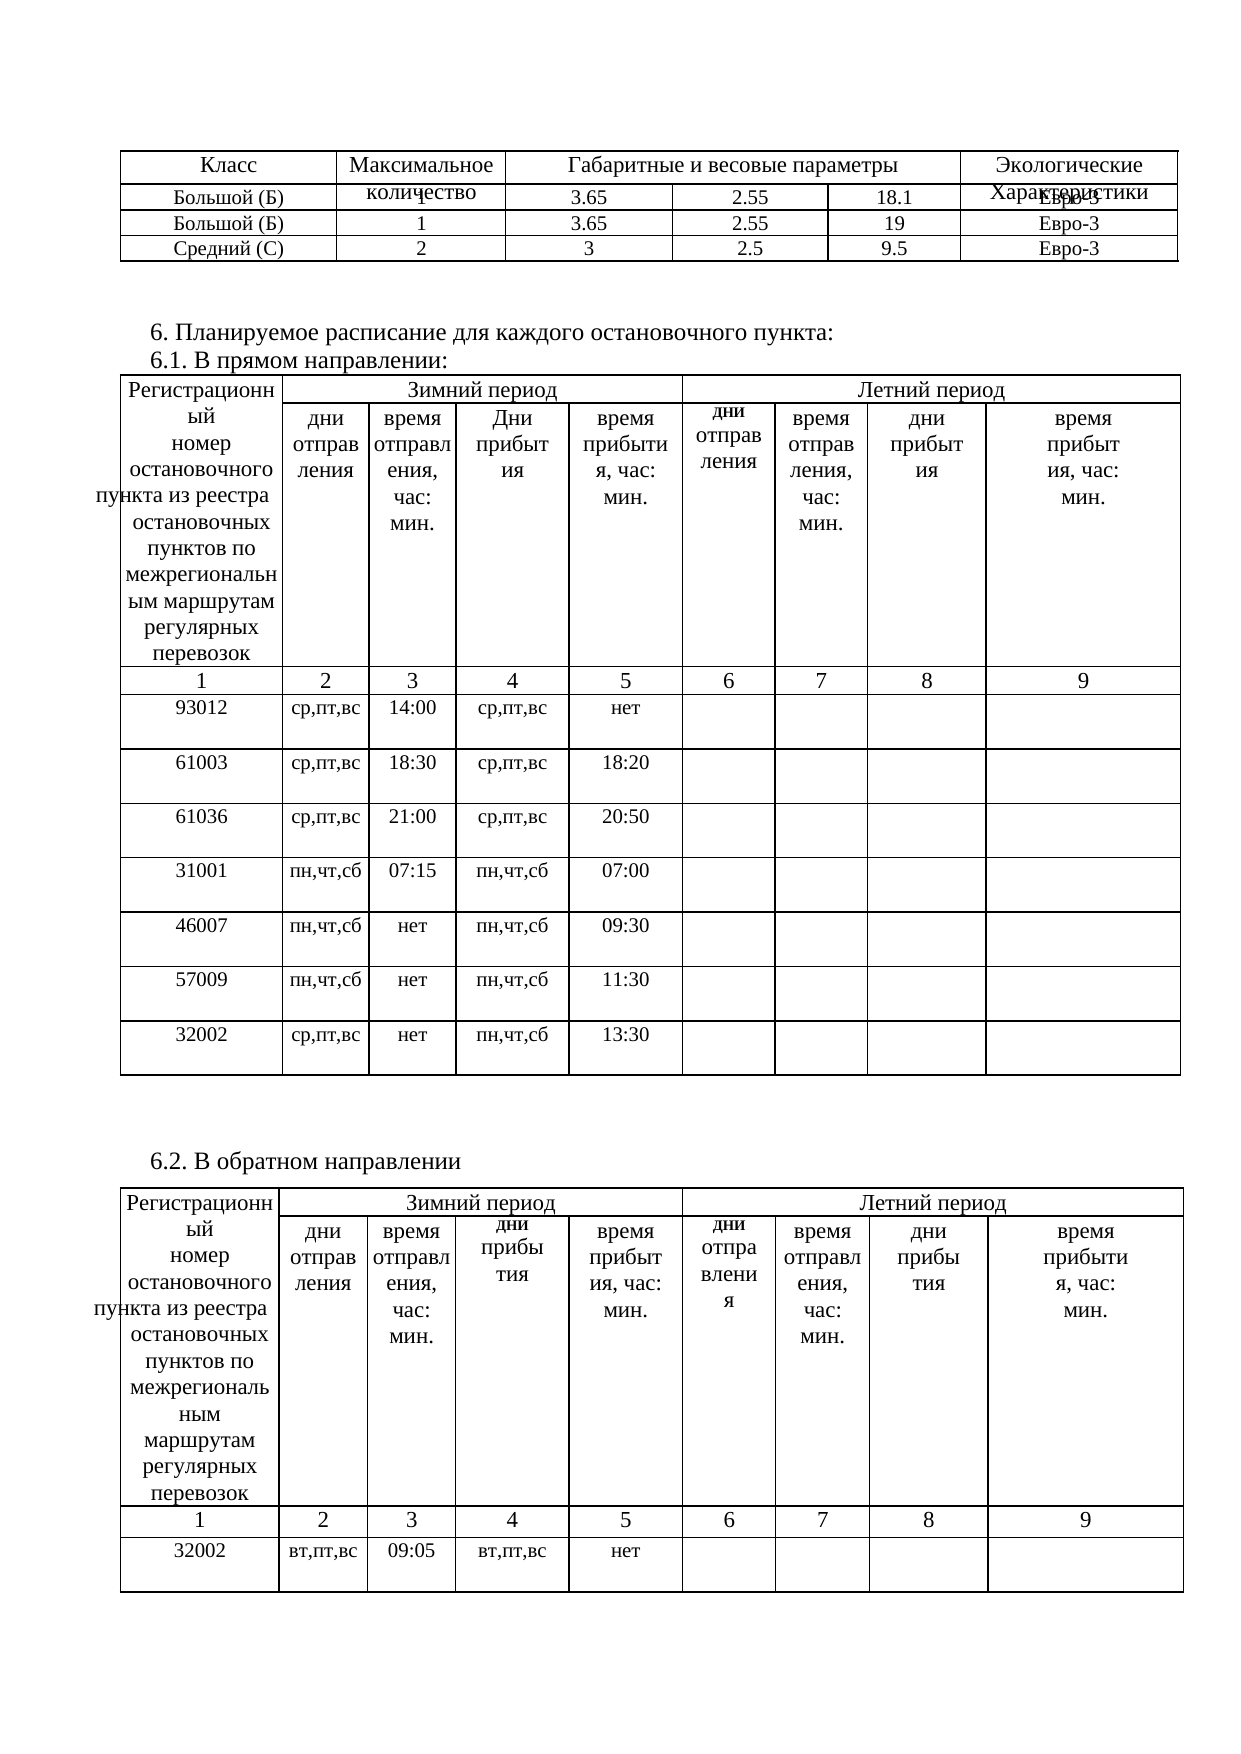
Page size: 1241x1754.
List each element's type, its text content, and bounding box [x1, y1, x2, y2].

table_cell [987, 858, 1180, 911]
table_cell 3 [368, 1507, 455, 1537]
table_cell дни отправ ления [280, 1217, 367, 1505]
table_cell дни прибыт ия [868, 404, 985, 666]
table_cell [987, 967, 1180, 1020]
table_cell пн,чт,сб [457, 1022, 568, 1074]
text 6. Планируемое расписание для каждого остановочного пункта: [150, 317, 1090, 346]
table_cell 2 [283, 667, 368, 694]
table_cell ср,пт,вс [283, 1022, 368, 1074]
table_cell [868, 858, 985, 911]
table_cell Евро-3 [961, 211, 1177, 234]
table_cell нет [370, 913, 455, 966]
table_cell [987, 913, 1180, 966]
table_cell ср,пт,вс [283, 695, 368, 748]
table_cell ДНИ отпра влени я [683, 1217, 775, 1505]
table_cell 13:30 [570, 1022, 682, 1074]
table_cell ДНИ прибы тия [456, 1217, 568, 1505]
table_cell время прибыт ия, час: мин. [570, 1217, 682, 1505]
table_cell [776, 858, 867, 911]
table_header Максимальное количество [337, 152, 505, 183]
table_cell время прибыти я, час: мин. [989, 1217, 1183, 1505]
table_cell 20:50 [570, 804, 682, 857]
table_cell ср,пт,вс [457, 750, 568, 802]
table_cell 1 [337, 185, 505, 209]
table_cell 3.65 [506, 211, 672, 234]
table_cell [776, 1538, 869, 1591]
table_cell 32002 [121, 1022, 282, 1074]
table_cell Средний (С) [121, 236, 336, 260]
table_cell 32002 [121, 1538, 278, 1591]
text 6.1. В прямом направлении: [150, 346, 1090, 374]
table_cell 57009 [121, 967, 282, 1020]
table_cell Большой (Б) [121, 211, 336, 234]
table_cell время прибыти я, час: мин. [570, 404, 682, 666]
table_cell дни отправ ления [283, 404, 368, 666]
table_cell пн,чт,сб [283, 858, 368, 911]
table_cell ДНИ отправ ления [683, 404, 774, 666]
table_cell 07:15 [370, 858, 455, 911]
table_cell 2.5 [673, 236, 827, 260]
table_cell 3.65 [506, 185, 672, 209]
table_cell время отправ ления, час: мин. [776, 404, 867, 666]
table_header Габаритные и весовые параметры [506, 152, 960, 183]
table_cell 19 [829, 211, 960, 234]
table_cell [987, 750, 1180, 802]
table_cell ср,пт,вс [283, 750, 368, 802]
table_cell [776, 695, 867, 748]
table_cell [683, 695, 774, 748]
table_cell 9.5 [829, 236, 960, 260]
table_cell [868, 913, 985, 966]
table_cell вт,пт,вс [456, 1538, 568, 1591]
table_cell [683, 913, 774, 966]
table_cell нет [570, 695, 682, 748]
table_cell 11:30 [570, 967, 682, 1020]
table_cell [776, 804, 867, 857]
table_cell [987, 1022, 1180, 1074]
table_cell дни прибы тия [870, 1217, 987, 1505]
table_cell 5 [570, 667, 682, 694]
table_cell [868, 804, 985, 857]
table_cell [868, 695, 985, 748]
table_cell время отправл ения, час: мин. [370, 404, 455, 666]
table_cell 7 [776, 1507, 869, 1537]
table_cell 8 [868, 667, 985, 694]
table_cell 9 [989, 1507, 1183, 1537]
table_cell [776, 750, 867, 802]
table_cell 5 [570, 1507, 682, 1537]
table_header Летний период [683, 376, 1180, 402]
table_header Класс [121, 152, 336, 183]
table_cell 1 [337, 211, 505, 234]
table_cell 18:20 [570, 750, 682, 802]
table_cell пн,чт,сб [283, 913, 368, 966]
table_cell Евро-3 [961, 236, 1177, 260]
table_cell 8 [870, 1507, 987, 1537]
table_cell Дни прибыт ия [457, 404, 568, 666]
table_cell Большой (Б) [121, 185, 336, 209]
table_cell 09:30 [570, 913, 682, 966]
table_header Летний период [683, 1189, 1183, 1215]
table_cell [776, 967, 867, 1020]
table_cell время отправл ения, час: мин. [368, 1217, 455, 1505]
table_cell 93012 [121, 695, 282, 748]
table_cell [683, 750, 774, 802]
table_cell [987, 804, 1180, 857]
table_header Зимний период [283, 376, 682, 402]
table_cell [683, 1022, 774, 1074]
table_cell 4 [457, 667, 568, 694]
table_cell [776, 1022, 867, 1074]
table_cell 3 [506, 236, 672, 260]
table_cell [683, 967, 774, 1020]
table_cell 18.1 [829, 185, 960, 209]
table_cell 3 [370, 667, 455, 694]
table_cell 4 [456, 1507, 568, 1537]
table_cell 6 [683, 1507, 775, 1537]
table_cell 2.55 [673, 211, 827, 234]
table_cell пн,чт,сб [457, 913, 568, 966]
table_cell 21:00 [370, 804, 455, 857]
table_header Экологические Характеристики [961, 152, 1177, 183]
table_cell ср,пт,вс [457, 695, 568, 748]
table_cell 1 [121, 1507, 278, 1537]
table_cell 61003 [121, 750, 282, 802]
table_cell 9 [987, 667, 1180, 694]
table_cell [868, 967, 985, 1020]
table_cell 09:05 [368, 1538, 455, 1591]
table_cell 6 [683, 667, 774, 694]
table_cell [683, 804, 774, 857]
table_cell 07:00 [570, 858, 682, 911]
table_cell [868, 750, 985, 802]
table_cell [683, 1538, 775, 1591]
table_cell пн,чт,сб [457, 858, 568, 911]
table_cell 2 [280, 1507, 367, 1537]
table_cell [870, 1538, 987, 1591]
table_header Регистрационный номер остановочного пункта из реестра остановочных пунктов по межрегиональным маршрутам регулярных перевозок [121, 376, 282, 666]
table_cell пн,чт,сб [283, 967, 368, 1020]
table_cell [989, 1538, 1183, 1591]
table_header Зимний период [280, 1189, 682, 1215]
table_cell пн,чт,сб [457, 967, 568, 1020]
table_cell [987, 695, 1180, 748]
table_cell ср,пт,вс [283, 804, 368, 857]
text 6.2. В обратном направлении [150, 1146, 1090, 1175]
table_cell время отправл ения, час: мин. [776, 1217, 869, 1505]
table_cell ср,пт,вс [457, 804, 568, 857]
table_cell 1 [121, 667, 282, 694]
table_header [121, 1189, 278, 1505]
table_cell [776, 913, 867, 966]
table_cell нет [570, 1538, 682, 1591]
table_cell 2.55 [673, 185, 827, 209]
table_cell 46007 [121, 913, 282, 966]
table_cell 61036 [121, 804, 282, 857]
table_cell вт,пт,вс [280, 1538, 367, 1591]
table_cell время прибыт ия, час: мин. [987, 404, 1180, 666]
table_cell 7 [776, 667, 867, 694]
table_cell [683, 858, 774, 911]
table_cell 14:00 [370, 695, 455, 748]
table_cell Евро-3 [961, 185, 1177, 209]
table_cell 2 [337, 236, 505, 260]
table_cell [868, 1022, 985, 1074]
table_cell 31001 [121, 858, 282, 911]
table_cell нет [370, 1022, 455, 1074]
table_cell 18:30 [370, 750, 455, 802]
table_cell нет [370, 967, 455, 1020]
